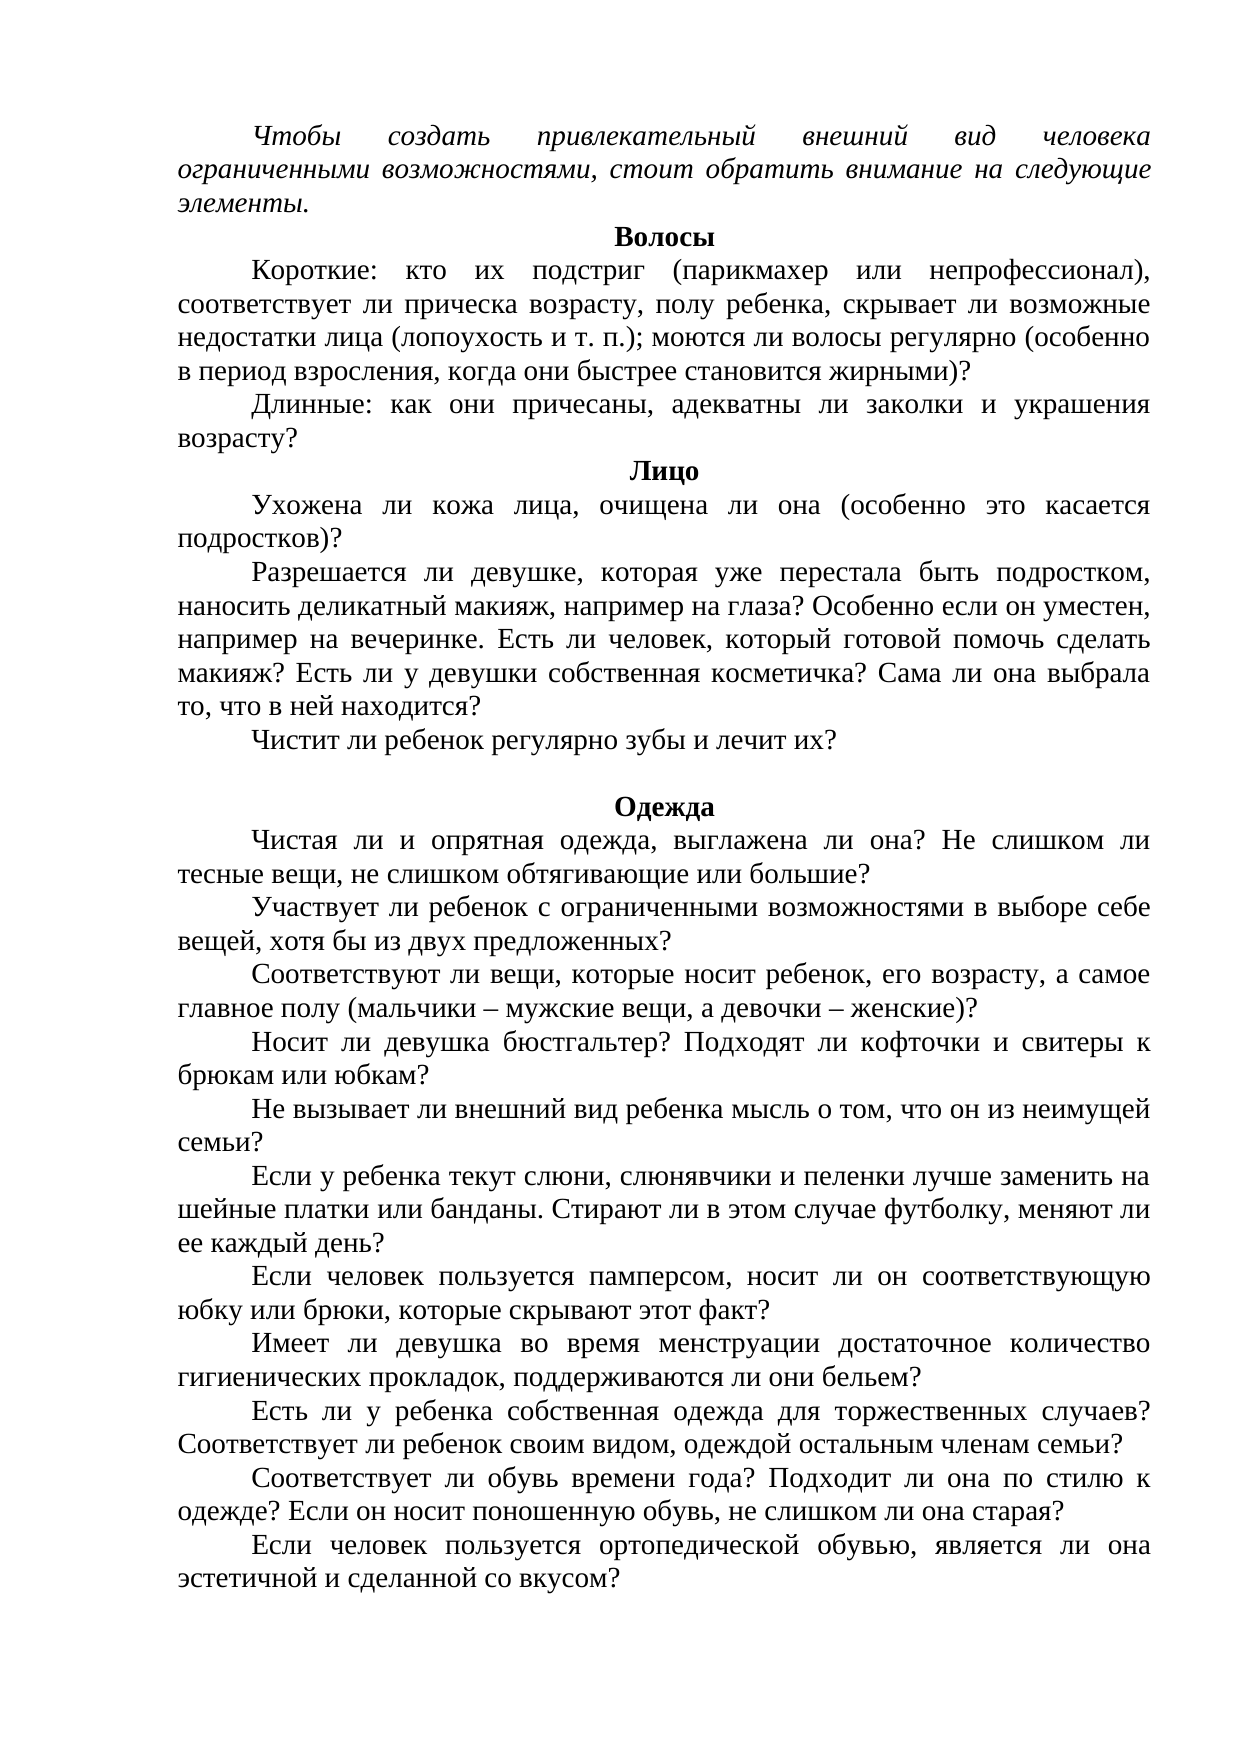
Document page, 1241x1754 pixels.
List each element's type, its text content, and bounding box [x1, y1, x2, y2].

text Чистит ли ребенок регулярно зубы и лечит их? [177, 722, 1152, 755]
text Есть ли у ребенка собственная одежда для торжественных случаев? Соответствует ли ребенок своим видом, одеждой остальным членам семьи? [177, 1393, 1152, 1460]
text Имеет ли девушка во время менструации достаточное количество гигиенических прокладок, поддерживаются ли они бельем? [177, 1326, 1152, 1393]
text Не вызывает ли внешний вид ребенка мысль о том, что он из неимущей семьи? [177, 1091, 1152, 1158]
text Длинные: как они причесаны, адекватны ли заколки и украшения возрасту? [177, 386, 1152, 453]
text Чтобы создать привлекательный внешний вид человека ограниченными возможностями, стоит обратить внимание на следующие элементы. [177, 118, 1152, 219]
text Носит ли девушка бюстгальтер? Подходят ли кофточки и свитеры к брюкам или юбкам? [177, 1024, 1152, 1091]
text Одежда [177, 789, 1152, 822]
text Ухожена ли кожа лица, очищена ли она (особенно это касается подростков)? [177, 487, 1152, 554]
text Участвует ли ребенок с ограниченными возможностями в выборе себе вещей, хотя бы из двух предложенных? [177, 889, 1152, 957]
text Соответствуют ли вещи, которые носит ребенок, его возрасту, а самое главное полу (мальчики – мужские вещи, а девочки – женские)? [177, 957, 1152, 1024]
text Если человек пользуется памперсом, носит ли он соответствующую юбку или брюки, которые скрывают этот факт? [177, 1258, 1152, 1326]
text Если человек пользуется ортопедической обувью, является ли она эстетичной и сделанной со вкусом? [177, 1527, 1152, 1594]
text Волосы [177, 219, 1152, 252]
text Если у ребенка текут слюни, слюнявчики и пеленки лучше заменить на шейные платки или банданы. Стирают ли в этом случае футболку, меняют ли ее каждый день? [177, 1158, 1152, 1258]
text Соответствует ли обувь времени года? Подходит ли она по стилю к одежде? Если он носит поношенную обувь, не слишком ли она старая? [177, 1460, 1152, 1527]
text Разрешается ли девушке, которая уже перестала быть подростком, наносить деликатный макияж, например на глаза? Особенно если он уместен, например на вечеринке. Есть ли человек, который готовой помочь сделать макияж? Есть ли у девушки собственная косметичка? Сама ли она выбрала то, что в ней находится? [177, 554, 1152, 722]
text Короткие: кто их подстриг (парикмахер или непрофессионал), соответствует ли прическа возрасту, полу ребенка, скрывает ли возможные недостатки лица (лопоухость и т. п.); моются ли волосы регулярно (особенно в период взросления, когда они быстрее становится жирными)? [177, 252, 1152, 386]
text Лицо [177, 453, 1152, 487]
text Чистая ли и опрятная одежда, выглажена ли она? Не слишком ли тесные вещи, не слишком обтягивающие или большие? [177, 822, 1152, 889]
